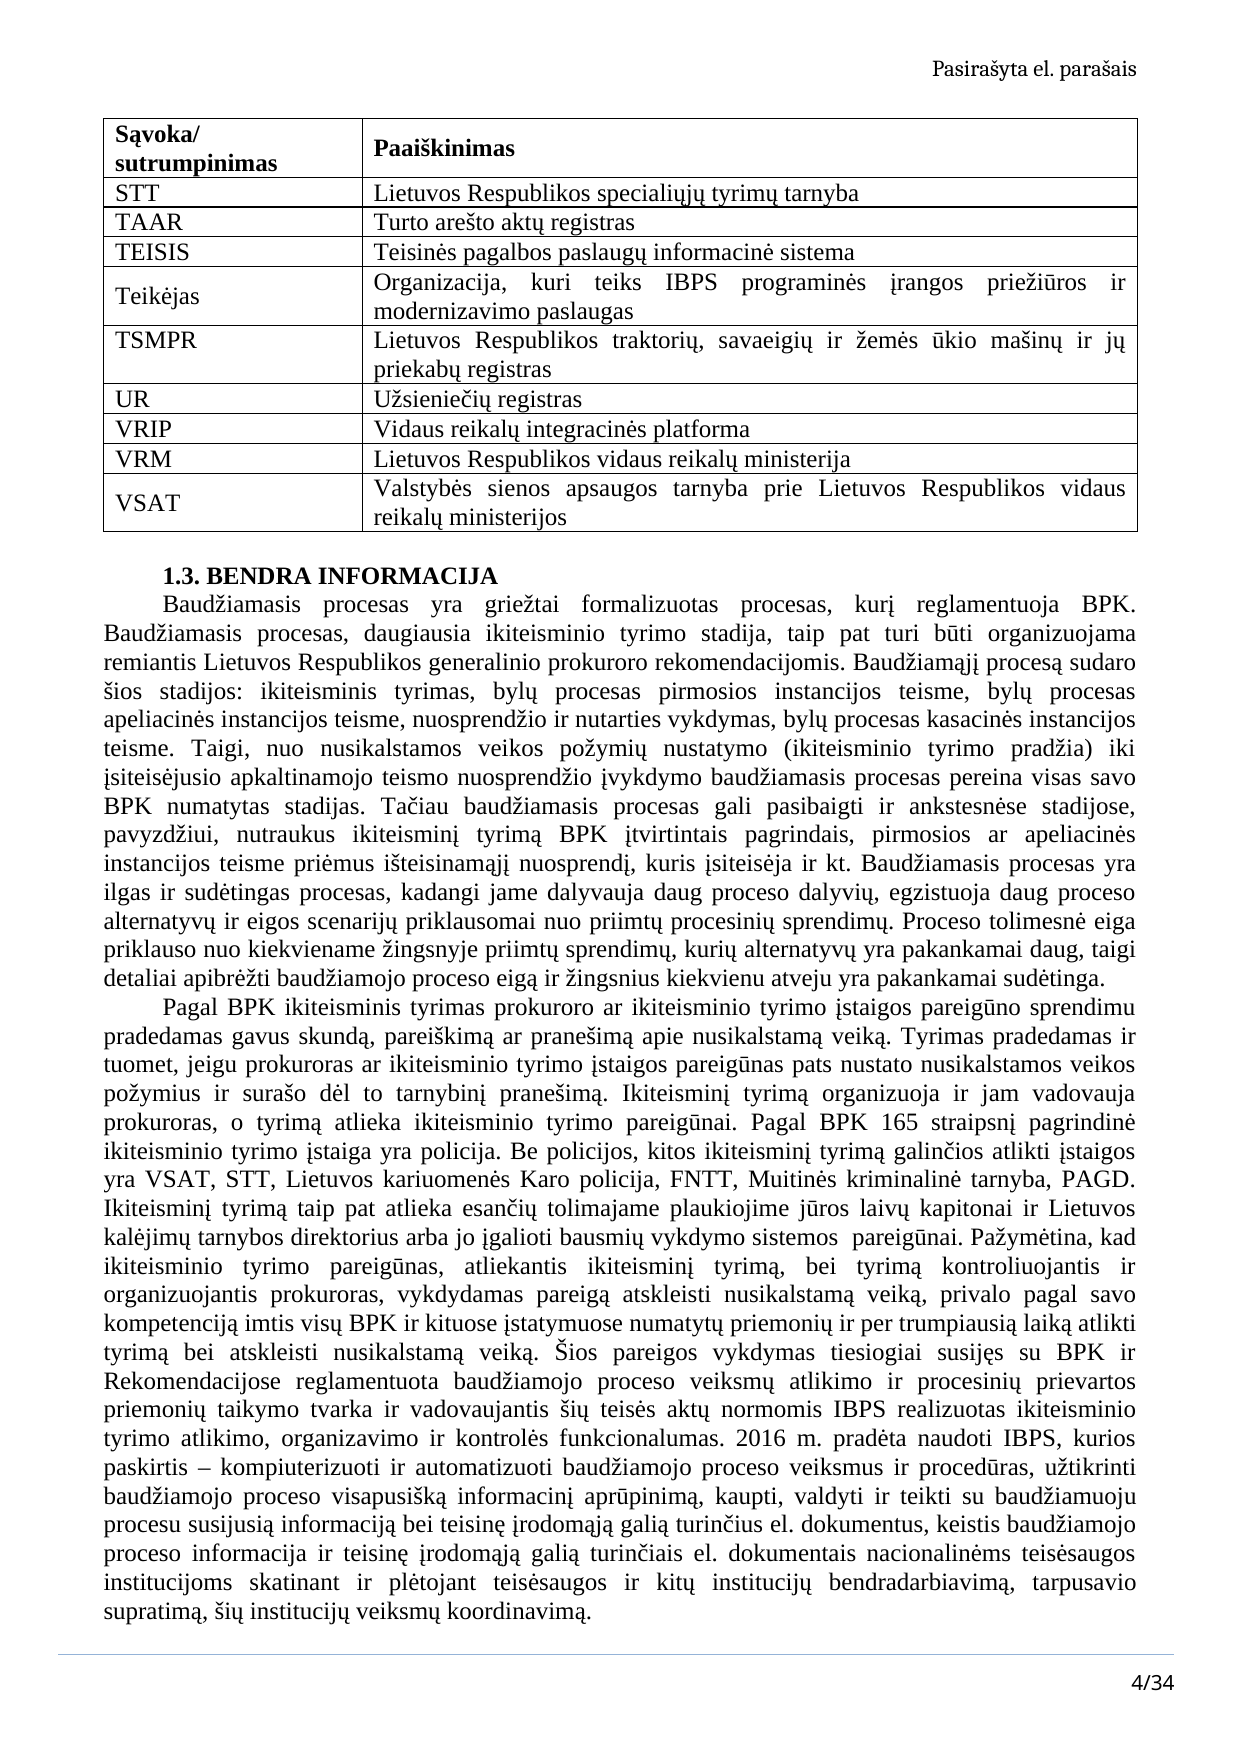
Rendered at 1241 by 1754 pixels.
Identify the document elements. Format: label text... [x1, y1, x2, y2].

table_cell Teisinės pagalbos paslaugų informacinė sistema [363, 237, 1137, 266]
table_cell Lietuvos Respublikos specialiųjų tyrimų tarnyba [363, 178, 1137, 206]
table_cell Vidaus reikalų integracinės platforma [363, 414, 1137, 443]
table_cell Teikėjas [104, 267, 362, 324]
table_cell Organizacija, kuri teiks IBPS programinės įrangos priežiūros ir modernizavimo paslaugas [363, 267, 1137, 324]
text Baudžiamasis procesas yra griežtai formalizuotas procesas, kurį reglamentuoja BPK. Baudžiamasis procesas, daugiausia ikiteisminio tyrimo stadija, taip pat turi būti organizuojama remiantis Lietuvos Respublikos generalinio prokuroro rekomendacijomis. Baudžiamąjį procesą sudaro šios stadijos: ikiteisminis tyrimas, bylų procesas pirmosios instancijos teisme, bylų procesas apeliacinės instancijos teisme, nuosprendžio ir nutarties vykdymas, bylų procesas kasacinės instancijos teisme. Taigi, nuo nusikalstamos veikos požymių nustatymo (ikiteisminio tyrimo pradžia) iki įsiteisėjusio apkaltinamojo teismo nuosprendžio įvykdymo baudžiamasis procesas pereina visas savo BPK numatytas stadijas. Tačiau baudžiamasis procesas gali pasibaigti ir ankstesnėse stadijose, pavyzdžiui, nutraukus ikiteisminį tyrimą BPK įtvirtintais pagrindais, pirmosios ar apeliacinės instancijos teisme priėmus išteisinamąjį nuosprendį, kuris įsiteisėja ir kt. Baudžiamasis procesas yra ilgas ir sudėtingas procesas, kadangi jame dalyvauja daug proceso dalyvių, egzistuoja daug proceso alternatyvų ir eigos scenarijų priklausomai nuo priimtų procesinių sprendimų. Proceso tolimesnė eiga priklauso nuo kiekviename žingsnyje priimtų sprendimų, kurių alternatyvų yra pakankamai daug, taigi detaliai apibrėžti baudžiamojo proceso eigą ir žingsnius kiekvienu atveju yra pakankamai sudėtinga. [103, 589, 1137, 992]
text 1.3. BENDRA INFORMACIJA [103, 561, 1137, 589]
table_cell STT [104, 178, 362, 206]
text Pagal BPK ikiteisminis tyrimas prokuroro ar ikiteisminio tyrimo įstaigos pareigūno sprendimu pradedamas gavus skundą, pareiškimą ar pranešimą apie nusikalstamą veiką. Tyrimas pradedamas ir tuomet, jeigu prokuroras ar ikiteisminio tyrimo įstaigos pareigūnas pats nustato nusikalstamos veikos požymius ir surašo dėl to tarnybinį pranešimą. Ikiteisminį tyrimą organizuoja ir jam vadovauja prokuroras, o tyrimą atlieka ikiteisminio tyrimo pareigūnai. Pagal BPK 165 straipsnį pagrindinė ikiteisminio tyrimo įstaiga yra policija. Be policijos, kitos ikiteisminį tyrimą galinčios atlikti įstaigos yra VSAT, STT, Lietuvos kariuomenės Karo policija, FNTT, Muitinės kriminalinė tarnyba, PAGD. Ikiteisminį tyrimą taip pat atlieka esančių tolimajame plaukiojime jūros laivų kapitonai ir Lietuvos kalėjimų tarnybos direktorius arba jo įgalioti bausmių vykdymo sistemos pareigūnai. Pažymėtina, kad ikiteisminio tyrimo pareigūnas, atliekantis ikiteisminį tyrimą, bei tyrimą kontroliuojantis ir organizuojantis prokuroras, vykdydamas pareigą atskleisti nusikalstamą veiką, privalo pagal savo kompetenciją imtis visų BPK ir kituose įstatymuose numatytų priemonių ir per trumpiausią laiką atlikti tyrimą bei atskleisti nusikalstamą veiką. Šios pareigos vykdymas tiesiogiai susijęs su BPK ir Rekomendacijose reglamentuota baudžiamojo proceso veiksmų atlikimo ir procesinių prievartos priemonių taikymo tvarka ir vadovaujantis šių teisės aktų normomis IBPS realizuotas ikiteisminio tyrimo atlikimo, organizavimo ir kontrolės funkcionalumas. 2016 m. pradėta naudoti IBPS, kurios paskirtis – kompiuterizuoti ir automatizuoti baudžiamojo proceso veiksmus ir procedūras, užtikrinti baudžiamojo proceso visapusišką informacinį aprūpinimą, kaupti, valdyti ir teikti su baudžiamuoju procesu susijusią informaciją bei teisinę įrodomąją galią turinčius el. dokumentus, keistis baudžiamojo proceso informacija ir teisinę įrodomąją galią turinčiais el. dokumentais nacionalinėms teisėsaugos institucijoms skatinant ir plėtojant teisėsaugos ir kitų institucijų bendradarbiavimą, tarpusavio supratimą, šių institucijų veiksmų koordinavimą. [103, 992, 1137, 1624]
table_cell VRM [104, 444, 362, 472]
table_cell Turto arešto aktų registras [363, 208, 1137, 236]
table_cell TSMPR [104, 326, 362, 383]
table_header Sąvoka/ sutrumpinimas [104, 119, 362, 177]
table_cell Užsieniečių registras [363, 384, 1137, 413]
table_cell VSAT [104, 474, 362, 531]
table_cell TEISIS [104, 237, 362, 266]
table_cell Valstybės sienos apsaugos tarnyba prie Lietuvos Respublikos vidaus reikalų ministerijos [363, 474, 1137, 531]
table_cell TAAR [104, 208, 362, 236]
table_cell Lietuvos Respublikos vidaus reikalų ministerija [363, 444, 1137, 472]
table_header Paaiškinimas [363, 119, 1137, 177]
table_cell UR [104, 384, 362, 413]
table_cell Lietuvos Respublikos traktorių, savaeigių ir žemės ūkio mašinų ir jų priekabų registras [363, 326, 1137, 383]
table_cell VRIP [104, 414, 362, 443]
